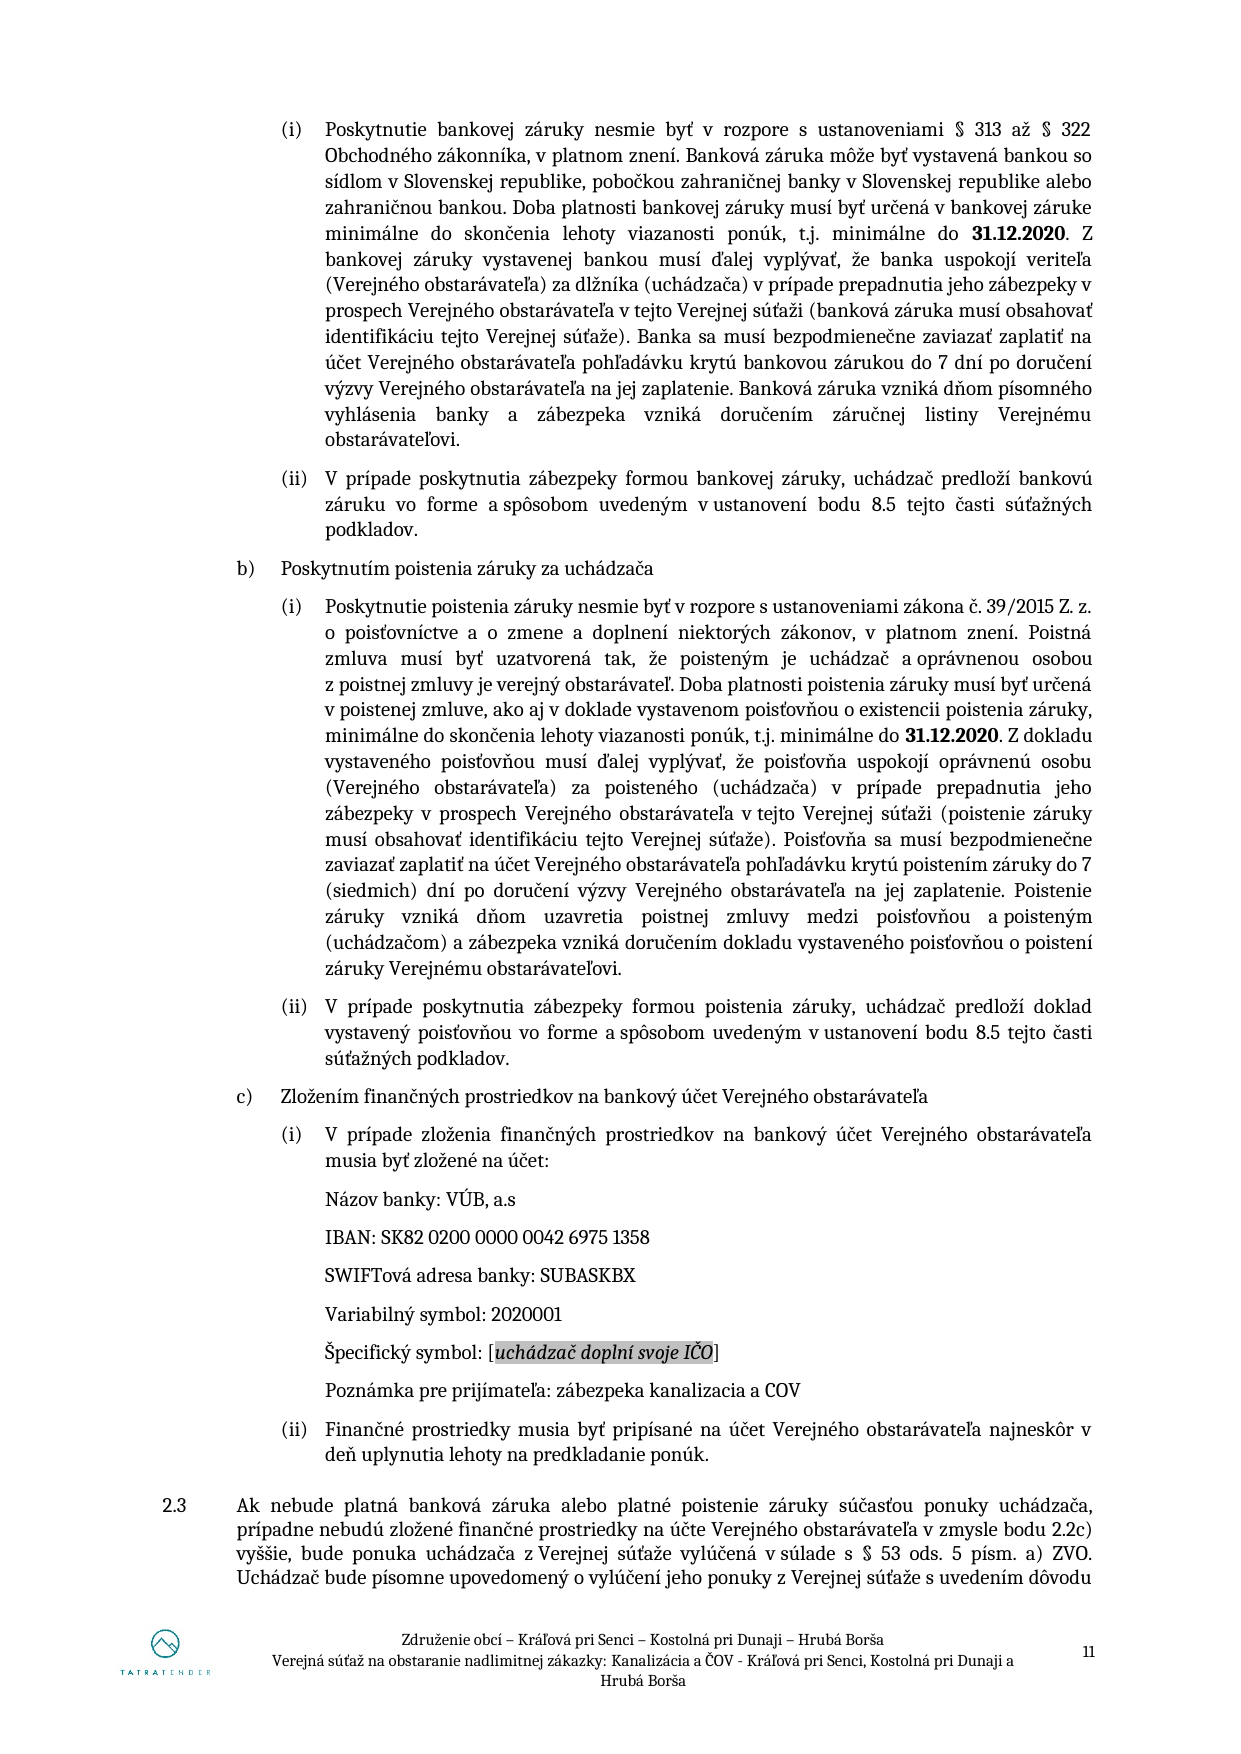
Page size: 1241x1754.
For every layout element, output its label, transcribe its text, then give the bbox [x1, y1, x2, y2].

subtitle Poskytnutie bankovej záruky nesmie byť v rozpore s ustanoveniami § 313 až § 322 Obchodného zákonníka, v platnom znení. Banková záruka môže byť vystavená bankou so sídlom v Slovenskej republike, pobočkou zahraničnej banky v Slovenskej republike alebo zahraničnou bankou. Doba platnosti bankovej záruky musí byť určená v bankovej záruke minimálne do skončenia lehoty viazanosti ponúk, t.j. minimálne do 31.12.2020. Z bankovej záruky vystavenej bankou musí ďalej vyplývať, že banka uspokojí veriteľa (Verejného obstarávateľa) za dlžníka (uchádzača) v prípade prepadnutia jeho zábezpeky v prospech Verejného obstarávateľa v tejto Verejnej súťaži (banková záruka musí obsahovať identifikáciu tejto Verejnej súťaže). Banka sa musí bezpodmienečne zaviazať zaplatiť na účet Verejného obstarávateľa pohľadávku krytú bankovou zárukou do 7 dní po doručení výzvy Verejného obstarávateľa na jej zaplatenie. Banková záruka vzniká dňom písomného vyhlásenia banky a zábezpeka vzniká doručením záručnej listiny Verejnému obstarávateľovi. [281, 118, 1093, 452]
subtitle Poskytnutím poistenia záruky za uchádzača [236, 556, 1093, 580]
subtitle IBAN: SK82 0200 0000 0042 6975 1358 [325, 1226, 1093, 1249]
picture [99, 1605, 231, 1699]
subtitle V prípade poskytnutia zábezpeky formou bankovej záruky, uchádzač predloží bankovú záruku vo forme a spôsobom uvedeným v ustanovení bodu 8.5 tejto časti súťažných podkladov. [281, 466, 1093, 542]
subtitle Špecifický symbol: [uchádzač doplní svoje IČO] [325, 1341, 495, 1364]
subtitle Variabilný symbol: 2020001 [325, 1302, 1093, 1326]
subtitle Špecifický symbol: [uchádzač doplní svoje IČO] [713, 1341, 1093, 1364]
subtitle SWIFTová adresa banky: SUBASKBX [325, 1264, 1093, 1288]
subtitle Zložením finančných prostriedkov na bankový účet Verejného obstarávateľa [236, 1085, 1093, 1109]
subtitle Poskytnutie poistenia záruky nesmie byť v rozpore s ustanoveniami zákona č. 39/2015 Z. z. o poisťovníctve a o zmene a doplnení niektorých zákonov, v platnom znení. Poistná zmluva musí byť uzatvorená tak, že poisteným je uchádzač a oprávnenou osobou z poistnej zmluvy je verejný obstarávateľ. Doba platnosti poistenia záruky musí byť určená v poistenej zmluve, ako aj v doklade vystavenom poisťovňou o existencii poistenia záruky, minimálne do skončenia lehoty viazanosti ponúk, t.j. minimálne do 31.12.2020. Z dokladu vystaveného poisťovňou musí ďalej vyplývať, že poisťovňa uspokojí oprávnenú osobu (Verejného obstarávateľa) za poisteného (uchádzača) v prípade prepadnutia jeho zábezpeky v prospech Verejného obstarávateľa v tejto Verejnej súťaži (poistenie záruky musí obsahovať identifikáciu tejto Verejnej súťaže). Poisťovňa sa musí bezpodmienečne zaviazať zaplatiť na účet Verejného obstarávateľa pohľadávku krytú poistením záruky do 7 (siedmich) dní po doručení výzvy Verejného obstarávateľa na jej zaplatenie. Poistenie záruky vzniká dňom uzavretia poistnej zmluvy medzi poisťovňou a poisteným (uchádzačom) a zábezpeka vzniká doručením dokladu vystaveného poisťovňou o poistení záruky Verejnému obstarávateľovi. [281, 595, 1093, 980]
subtitle V prípade zloženia finančných prostriedkov na bankový účet Verejného obstarávateľa musia byť zložené na účet: [281, 1123, 1093, 1173]
subtitle V prípade poskytnutia zábezpeky formou poistenia záruky, uchádzač predloží doklad vystavený poisťovňou vo forme a spôsobom uvedeným v ustanovení bodu 8.5 tejto časti súťažných podkladov. [281, 995, 1093, 1070]
subtitle Názov banky: VÚB, a.s [325, 1187, 1093, 1211]
subtitle Poznámka pre prijímateľa: zábezpeka kanalizacia a COV [325, 1379, 1093, 1403]
subtitle Finančné prostriedky musia byť pripísané na účet Verejného obstarávateľa najneskôr v deň uplynutia lehoty na predkladanie ponúk. [281, 1417, 1093, 1467]
